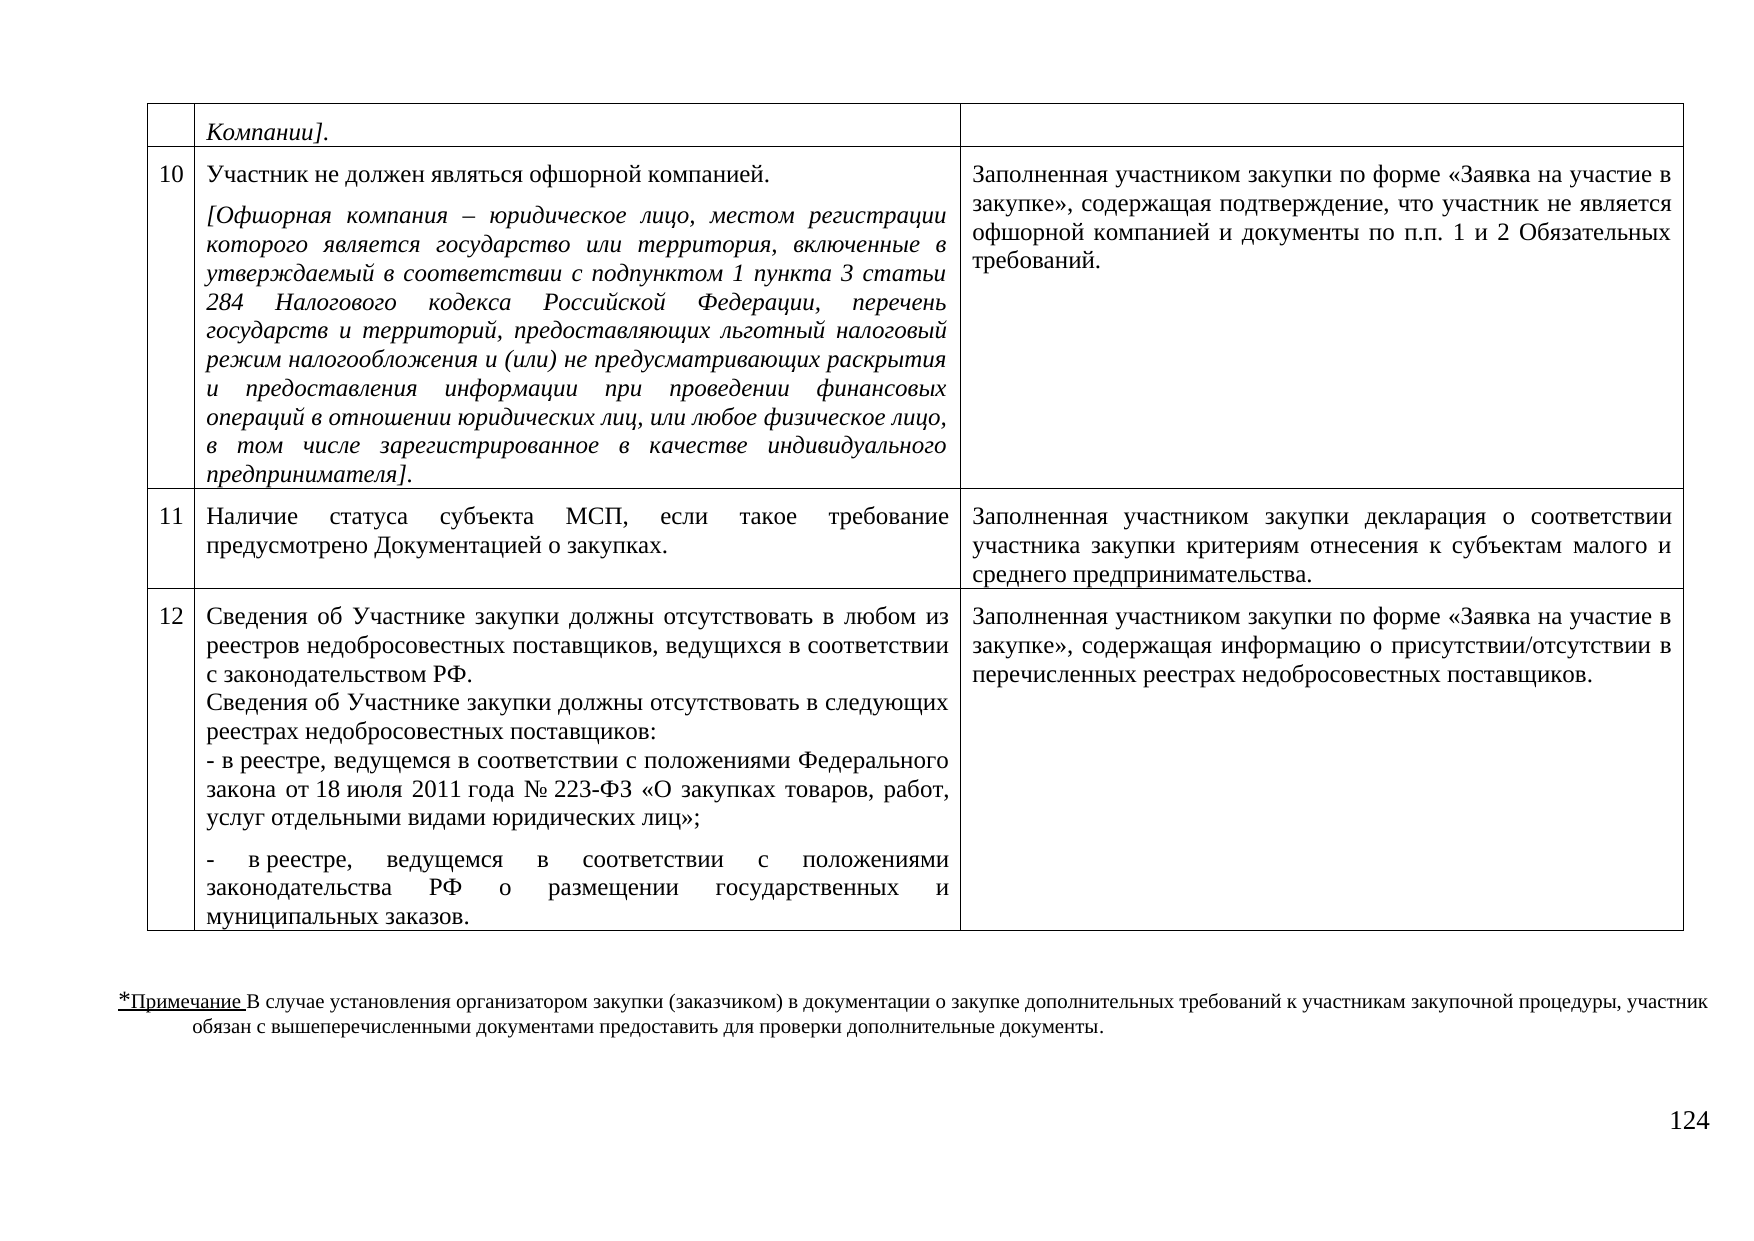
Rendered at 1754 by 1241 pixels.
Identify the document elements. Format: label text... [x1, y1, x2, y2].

table_cell 12 [148, 589, 194, 930]
table_cell Наличие статуса субъекта МСП, если такое требование предусмотрено Документацией о закупках. [195, 489, 960, 588]
table_cell 10 [148, 147, 194, 488]
table_cell Заполненная участником закупки декларация о соответствии участника закупки критериям отнесения к субъектам малого и среднего предпринимательства. [961, 489, 1683, 588]
table_cell Заполненная участником закупки по форме «Заявка на участие в закупке», содержащая подтверждение, что участник не является офшорной компанией и документы по п.п. 1 и 2 Обязательных требований. [961, 147, 1683, 488]
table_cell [195, 104, 960, 146]
text *Примечание В случае установления организатором закупки (заказчиком) в документации о закупке дополнительных требований к участникам закупочной процедуры, участник обязан с вышеперечисленными документами предоставить для проверки дополнительные документы. [118, 985, 1710, 1038]
table_cell 11 [148, 489, 194, 588]
table_cell Заполненная участником закупки по форме «Заявка на участие в закупке», содержащая информацию о присутствии/отсутствии в перечисленных реестрах недобросовестных поставщиков. [961, 589, 1683, 930]
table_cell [961, 104, 1683, 146]
table_cell 9 [148, 104, 194, 146]
table_cell Участник не должен являться офшорной компанией. [Офшорная компания – юридическое лицо, местом регистрации которого является государство или территория, включенные в утверждаемый в соответствии с подпунктом 1 пункта 3 статьи 284 Налогового кодекса Российской Федерации, перечень государств и территорий, предоставляющих льготный налоговый режим налогообложения и (или) не предусматривающих раскрытия и предоставления информации при проведении финансовых операций в отношении юридических лиц, или любое физическое лицо, в том числе зарегистрированное в качестве индивидуального предпринимателя]. [195, 147, 960, 488]
table_cell Сведения об Участнике закупки должны отсутствовать в любом из реестров недобросовестных поставщиков, ведущихся в соответствии с законодательством РФ. Сведения об Участнике закупки должны отсутствовать в следующих реестрах недобросовестных поставщиков: - в реестре, ведущемся в соответствии с положениями Федерального закона от 18 июля 2011 года № 223-ФЗ «О закупках товаров, работ, услуг отдельными видами юридических лиц»; - в реестре, ведущемся в соответствии с положениями законодательства РФ о размещении государственных и муниципальных заказов. [195, 589, 960, 930]
